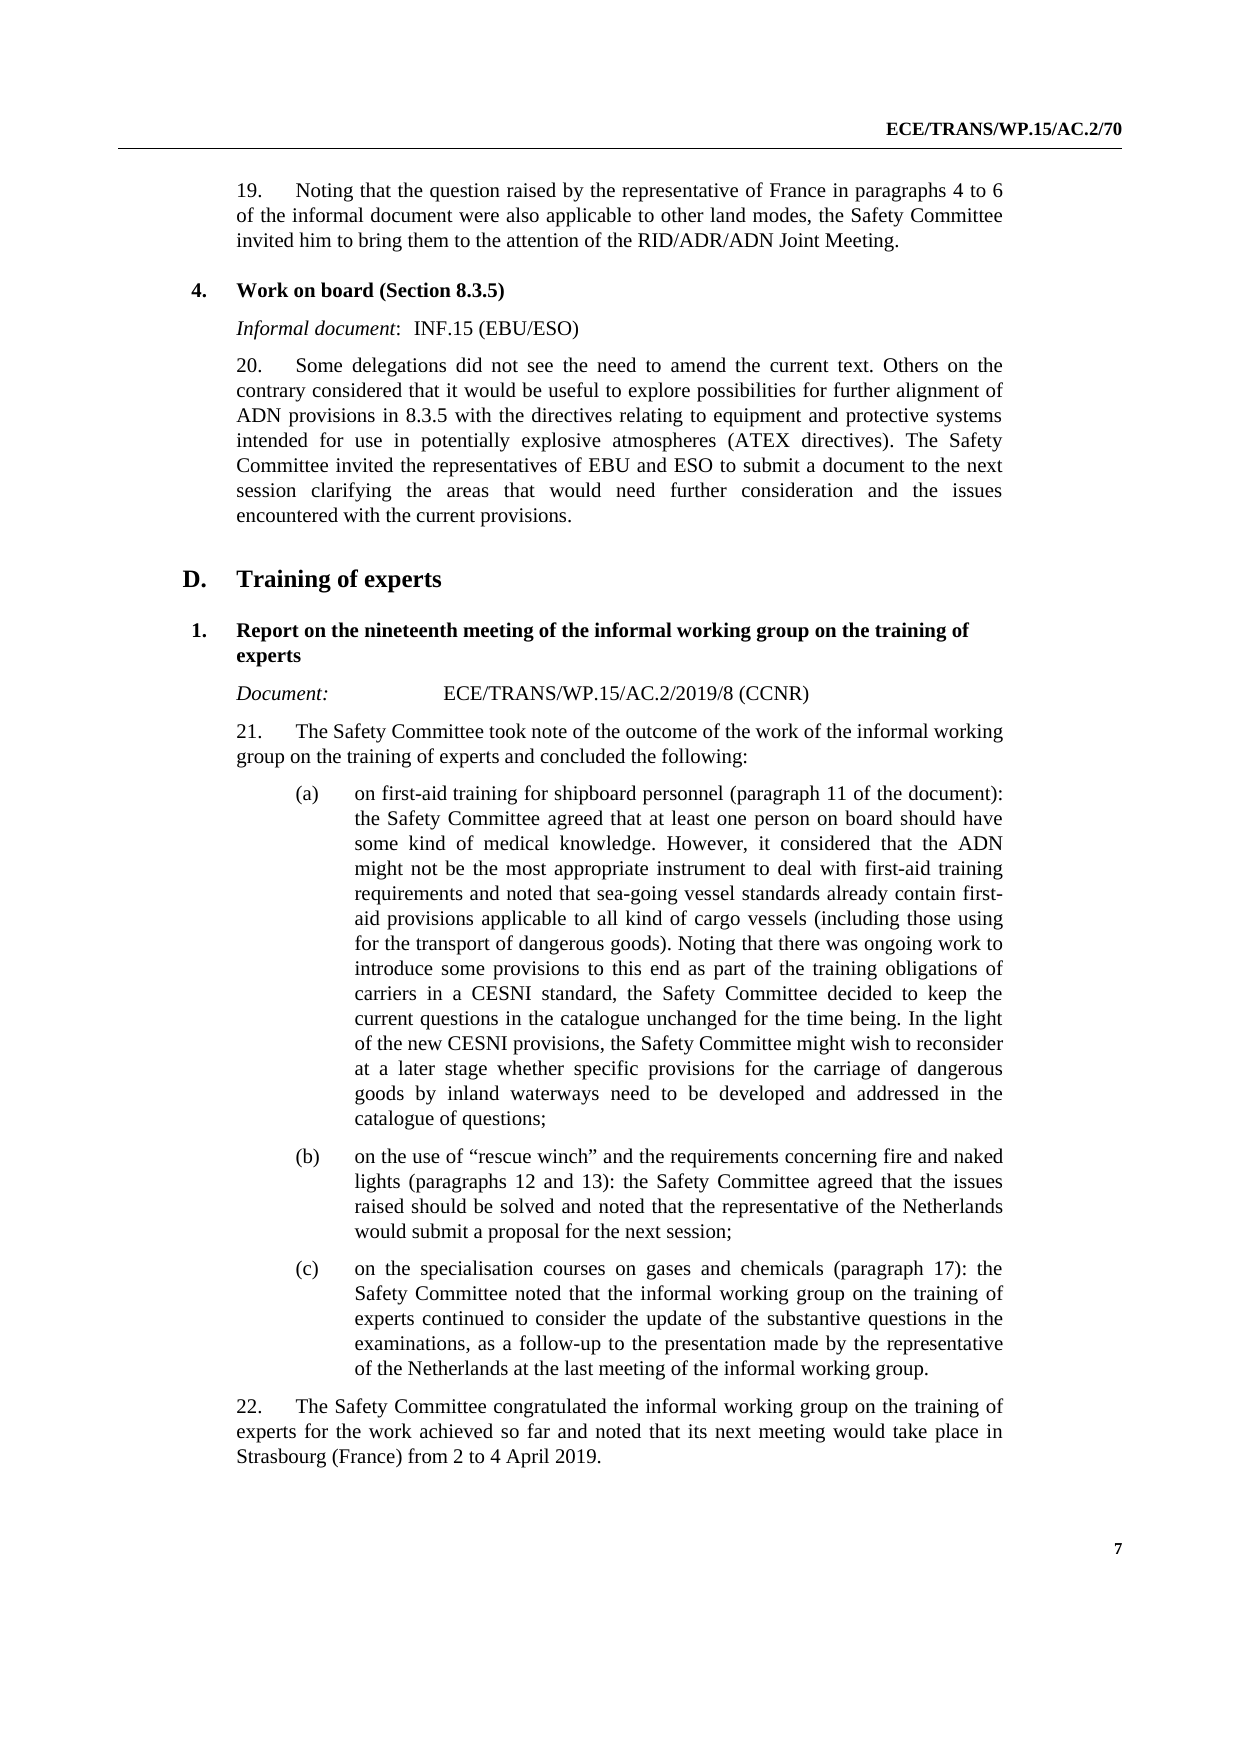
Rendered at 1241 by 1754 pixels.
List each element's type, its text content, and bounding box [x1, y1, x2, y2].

text 19. Noting that the question raised by the representative of France in paragraphs 4 to 6 of the informal document were also applicable to other land modes, the Safety Committee invited him to bring them to the attention of the RID/ADR/ADN Joint Meeting. [236, 177, 1004, 252]
text Informal document: INF.15 (EBU/ESO) [118, 315, 1122, 340]
list (c) on the specialisation courses on gases and chemicals (paragraph 17): the Safety Committee noted that the informal working group on the training of experts continued to consider the update of the substantive questions in the examinations, as a follow-up to the presentation made by the representative of the Netherlands at the last meeting of the informal working group. [295, 1255, 1004, 1380]
text 4. Work on board (Section 8.3.5) [118, 277, 1004, 302]
text 20. Some delegations did not see the need to amend the current text. Others on the contrary considered that it would be useful to explore possibilities for further alignment of ADN provisions in 8.3.5 with the directives relating to equipment and protective systems intended for use in potentially explosive atmospheres (ATEX directives). The Safety Committee invited the representatives of EBU and ESO to submit a document to the next session clarifying the areas that would need further consideration and the issues encountered with the current provisions. [236, 352, 1004, 527]
text 1. Report on the nineteenth meeting of the informal working group on the training of experts [118, 618, 1004, 668]
list (b) on the use of “rescue winch” and the requirements concerning fire and naked lights (paragraphs 12 and 13): the Safety Committee agreed that the issues raised should be solved and noted that the representative of the Netherlands would submit a proposal for the next session; [295, 1143, 1004, 1243]
text Document: ECE/TRANS/WP.15/AC.2/2019/8 (CCNR) [118, 680, 1122, 705]
text 21. The Safety Committee took note of the outcome of the work of the informal working group on the training of experts and concluded the following: [236, 718, 1004, 768]
text 22. The Safety Committee congratulated the informal working group on the training of experts for the work achieved so far and noted that its next meeting would take place in Strasbourg (France) from 2 to 4 April 2019. [236, 1393, 1004, 1468]
list (a) on first-aid training for shipboard personnel (paragraph 11 of the document): the Safety Committee agreed that at least one person on board should have some kind of medical knowledge. However, it considered that the ADN might not be the most appropriate instrument to deal with first-aid training requirements and noted that sea-going vessel standards already contain first-aid provisions applicable to all kind of cargo vessels (including those using for the transport of dangerous goods). Noting that there was ongoing work to introduce some provisions to this end as part of the training obligations of carriers in a CESNI standard, the Safety Committee decided to keep the current questions in the catalogue unchanged for the time being. In the light of the new CESNI provisions, the Safety Committee might wish to reconsider at a later stage whether specific provisions for the carriage of dangerous goods by inland waterways need to be developed and addressed in the catalogue of questions; [295, 780, 1004, 1130]
text D. Training of experts [118, 565, 1004, 593]
